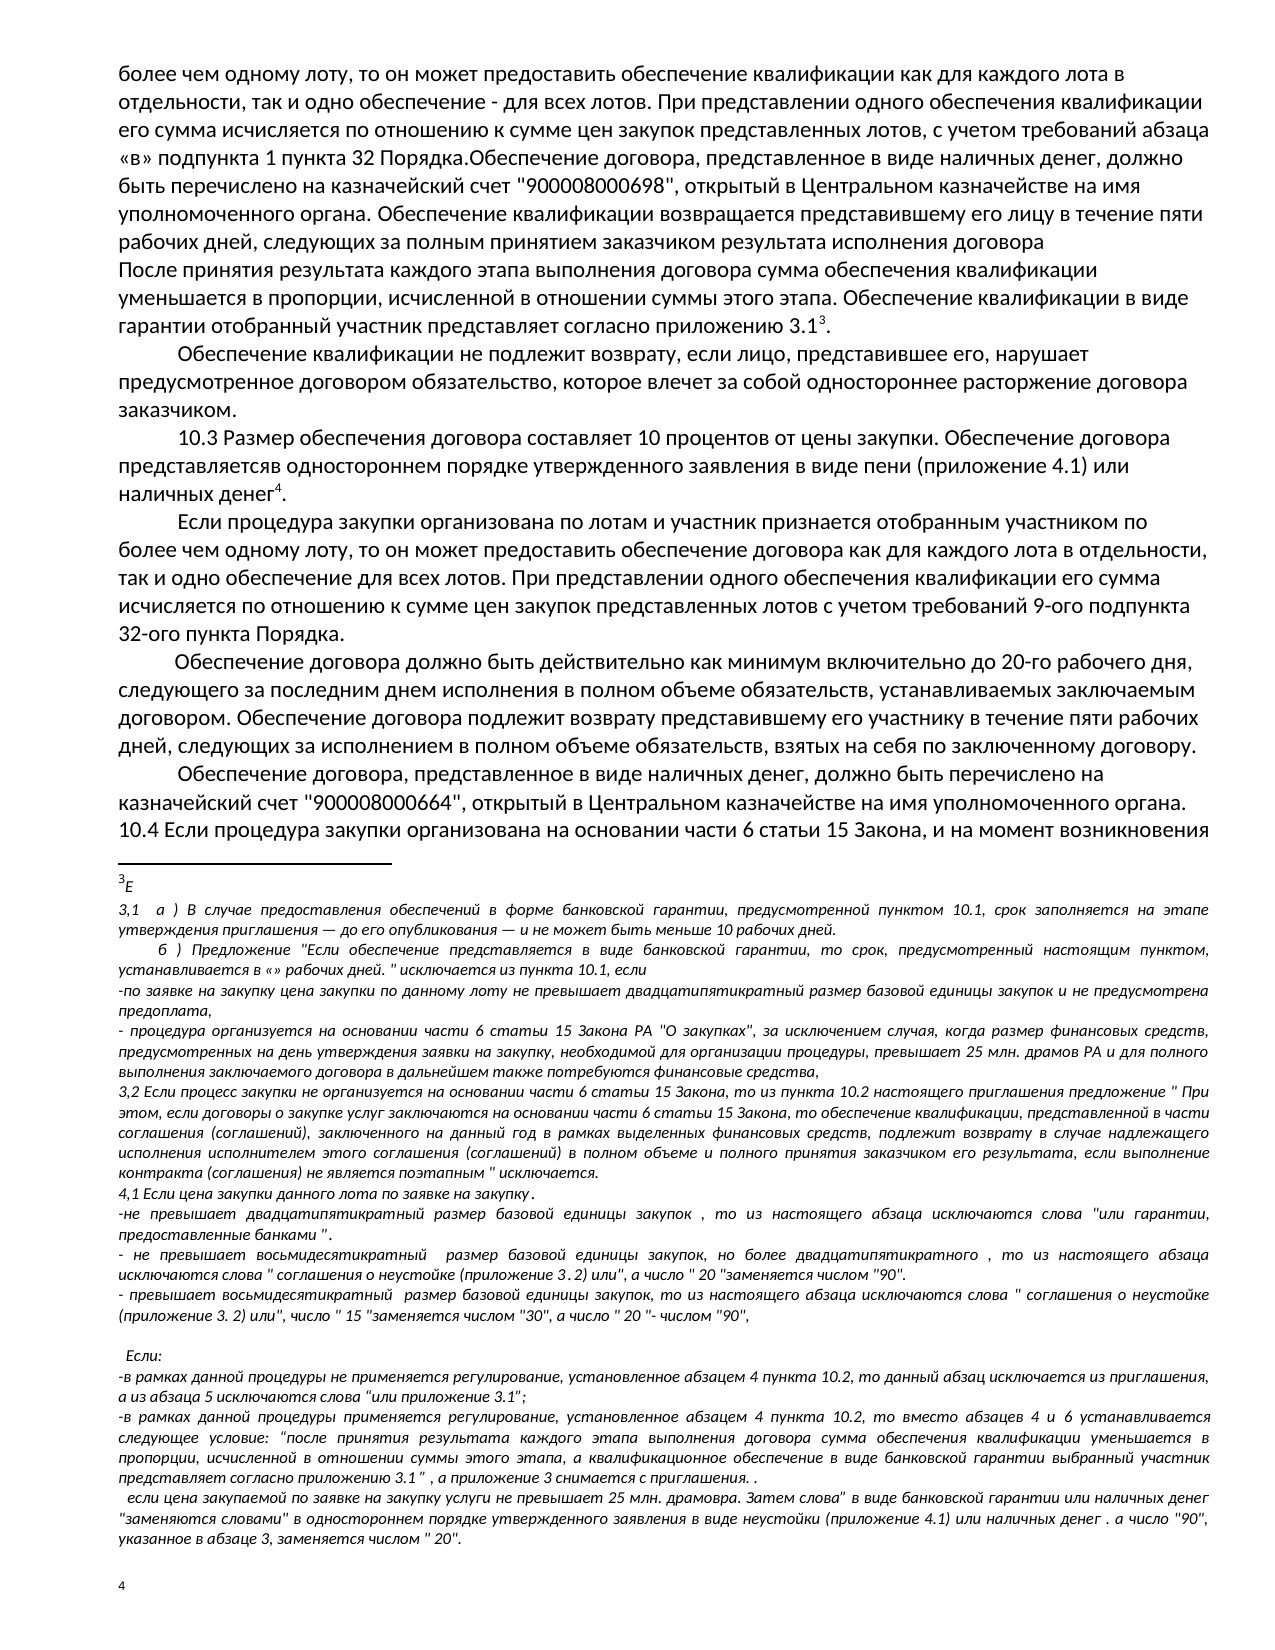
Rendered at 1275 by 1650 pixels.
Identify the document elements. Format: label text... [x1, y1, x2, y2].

text Обеспечение договора, представленное в виде наличных денег, должно быть перечислено на казначейский счет "900008000664", открытый в Центральном казначействе на имя уполномоченного органа. [118, 759, 1211, 816]
text 10.4 Если процедура закупки организована на основании части 6 статьи 15 Закона, и на момент возникновения правомочия по заключению договора не предусмотрены финансовые средства, то обеспечения квалификации и договора представляются в виде заключенного в одностороннем порядке заявления - в виде неустойки или наличных денег.Если на момент возникновения правомочия по заключению договора [118, 816, 1211, 844]
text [118, 59, 1211, 255]
text Если процедура закупки организована по лотам и участник признается отобранным участником по более чем одному лоту, то он может предоставить обеспечение договора как для каждого лота в отдельности, так и одно обеспечение для всех лотов. При представлении одного обеспечения квалификации его сумма исчисляется по отношению к сумме цен закупок представленных лотов с учетом требований 9-ого подпункта 32-ого пункта Порядка. [118, 507, 1211, 647]
text После принятия результата каждого этапа выполнения договора сумма обеспечения квалификации уменьшается в пропорции, исчисленной в отношении суммы этого этапа. Обеспечение квалификации в виде гарантии отобранный участник представляет согласно приложению 3.1. [118, 255, 1211, 339]
text Обеспечение квалификации не подлежит возврату, если лицо, представившее его, нарушает предусмотренное договором обязательство, которое влечет за собой одностороннее расторжение договора заказчиком. [118, 339, 1211, 423]
text 10.3 Размер обеспечения договора составляет 10 процентов от цены закупки. Обеспечение договора представляетсяв одностороннем порядке утвержденного заявления в виде пени (приложение 4.1) или наличных денег. [118, 423, 1211, 507]
text Обеспечение договора должно быть действительно как минимум включительно до 20-го рабочего дня, следующего за последним днем исполнения в полном объеме обязательств, устанавливаемых заключаемым договором. Обеспечение договора подлежит возврату представившему его участнику в течение пяти рабочих дней, следующих за исполнением в полном объеме обязательств, взятых на себя по заключенному договору. [118, 647, 1211, 759]
